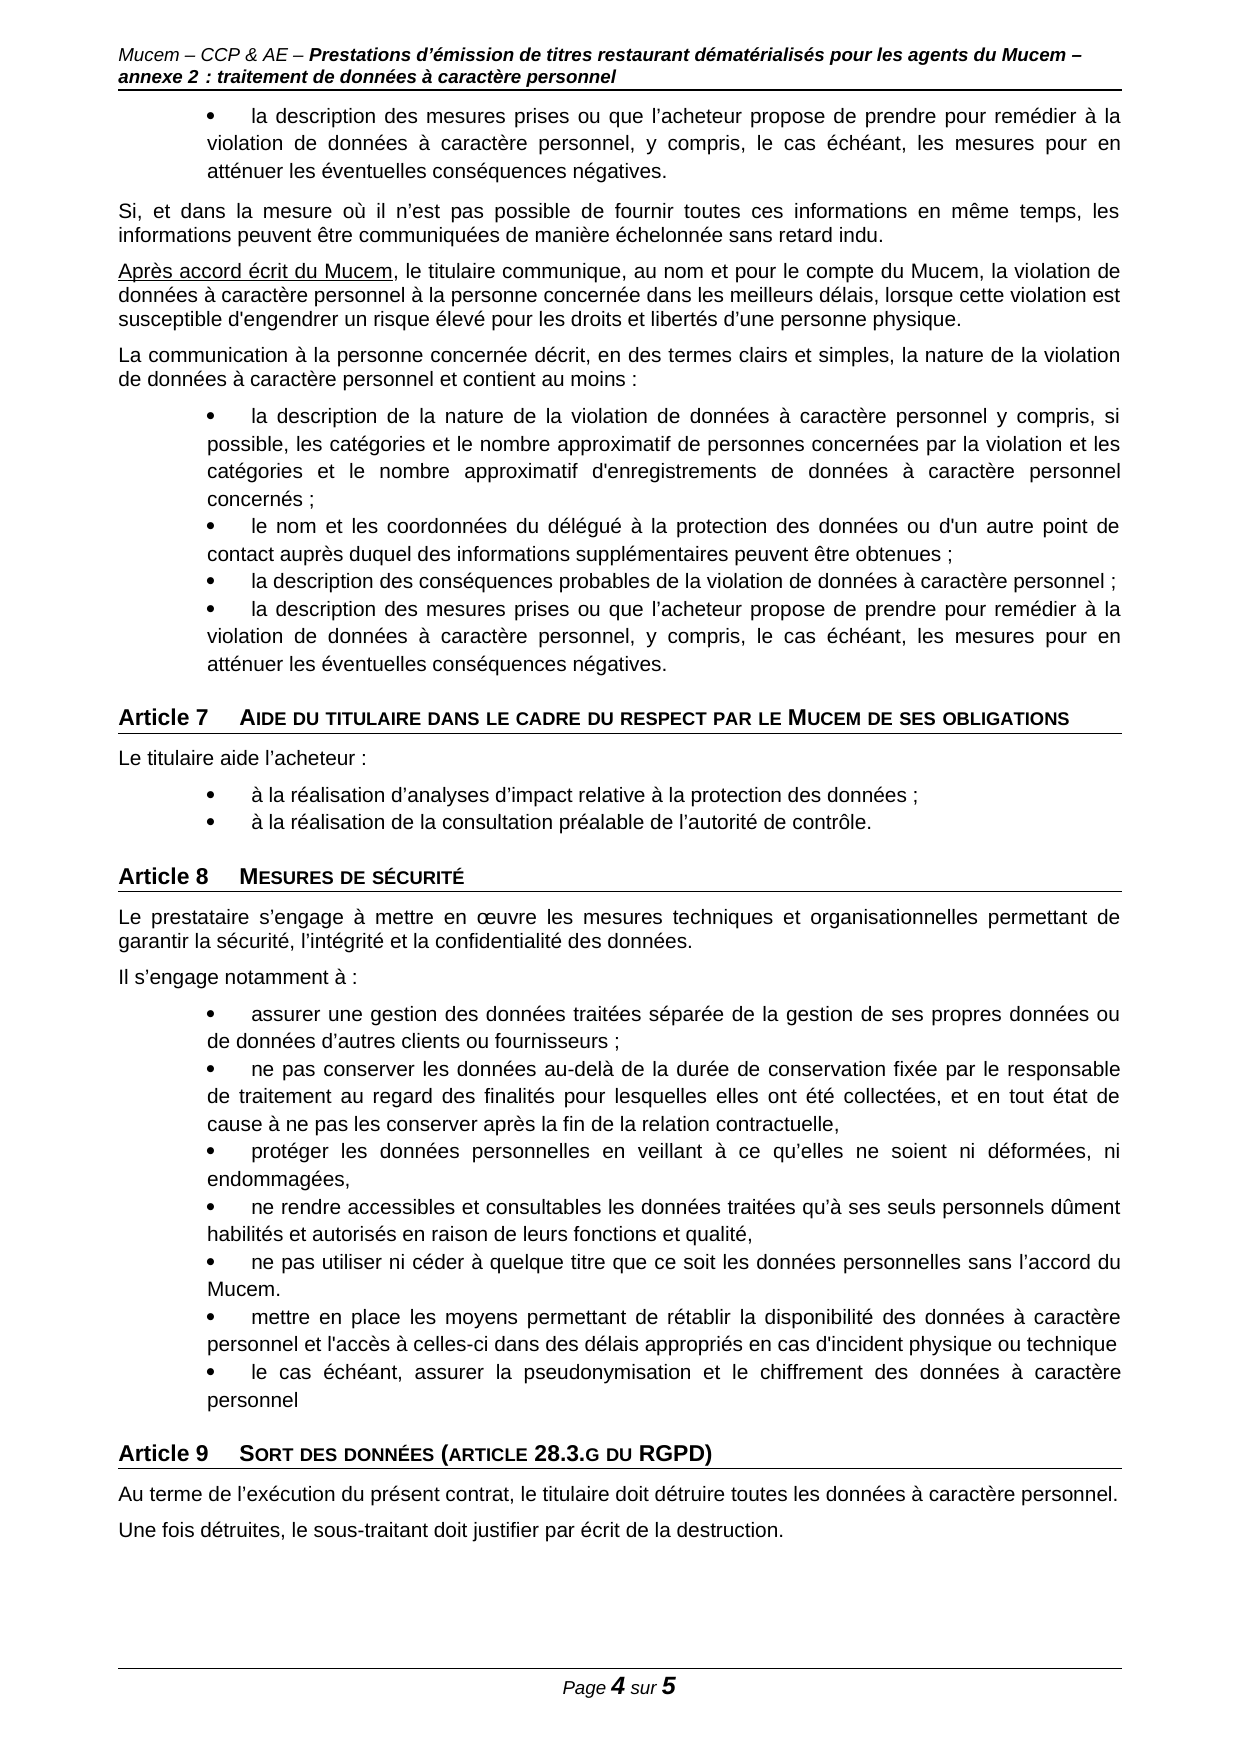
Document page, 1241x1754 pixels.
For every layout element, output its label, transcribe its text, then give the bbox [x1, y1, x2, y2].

list le cas échéant, assurer la pseudonymisation et le chiffrement des données à caractère personnel [207, 1360, 1122, 1411]
subtitle Sort des données (article 28.3.g du RGPD) [118, 1440, 1122, 1468]
list ne rendre accessibles et consultables les données traitées qu’à ses seuls personnels dûment habilités et autorisés en raison de leurs fonctions et qualité, [207, 1194, 1122, 1246]
list ne pas conserver les données au-delà de la durée de conservation fixée par le responsable de traitement au regard des finalités pour lesquelles elles ont été collectées, et en tout état de cause à ne pas les conserver après la fin de la relation contractuelle, [207, 1057, 1122, 1136]
list à la réalisation de la consultation préalable de l’autorité de contrôle. [207, 810, 1122, 834]
list la description des conséquences probables de la violation de données à caractère personnel ; [207, 569, 1122, 593]
text Le prestataire s’engage à mettre en œuvre les mesures techniques et organisationnelles permettant de garantir la sécurité, l’intégrité et la confidentialité des données. [118, 905, 1122, 953]
text Après accord écrit du Mucem, le titulaire communique, au nom et pour le compte du Mucem, la violation de données à caractère personnel à la personne concernée dans les meilleurs délais, lorsque cette violation est susceptible d'engendrer un risque élevé pour les droits et libertés d’une personne physique. [118, 259, 1122, 331]
text La communication à la personne concernée décrit, en des termes clairs et simples, la nature de la violation de données à caractère personnel et contient au moins : [118, 343, 1122, 391]
list la description des mesures prises ou que l’acheteur propose de prendre pour remédier à la violation de données à caractère personnel, y compris, le cas échéant, les mesures pour en atténuer les éventuelles conséquences négatives. [207, 597, 1122, 676]
list protéger les données personnelles en veillant à ce qu’elles ne soient ni déformées, ni endommagées, [207, 1139, 1122, 1191]
list la description des mesures prises ou que l’acheteur propose de prendre pour remédier à la violation de données à caractère personnel, y compris, le cas échéant, les mesures pour en atténuer les éventuelles conséquences négatives. [207, 103, 1122, 182]
text Si, et dans la mesure où il n’est pas possible de fournir toutes ces informations en même temps, les informations peuvent être communiquées de manière échelonnée sans retard indu. [118, 198, 1122, 246]
list assurer une gestion des données traitées séparée de la gestion de ses propres données ou de données d’autres clients ou fournisseurs ; [207, 1002, 1122, 1053]
text Au terme de l’exécution du présent contrat, le titulaire doit détruire toutes les données à caractère personnel. [118, 1482, 1122, 1506]
text Le titulaire aide l’acheteur : [118, 746, 1122, 770]
subtitle Mesures de sécurité [118, 863, 1122, 891]
text Une fois détruites, le sous-traitant doit justifier par écrit de la destruction. [118, 1518, 1122, 1542]
text Il s’engage notamment à : [118, 965, 1122, 989]
list mettre en place les moyens permettant de rétablir la disponibilité des données à caractère personnel et l'accès à celles-ci dans des délais appropriés en cas d'incident physique ou technique [207, 1305, 1122, 1356]
subtitle Aide du titulaire dans le cadre du respect par le Mucem de ses obligations [118, 704, 1122, 733]
list à la réalisation d’analyses d’impact relative à la protection des données ; [207, 783, 1122, 807]
list ne pas utiliser ni céder à quelque titre que ce soit les données personnelles sans l’accord du Mucem. [207, 1249, 1122, 1301]
